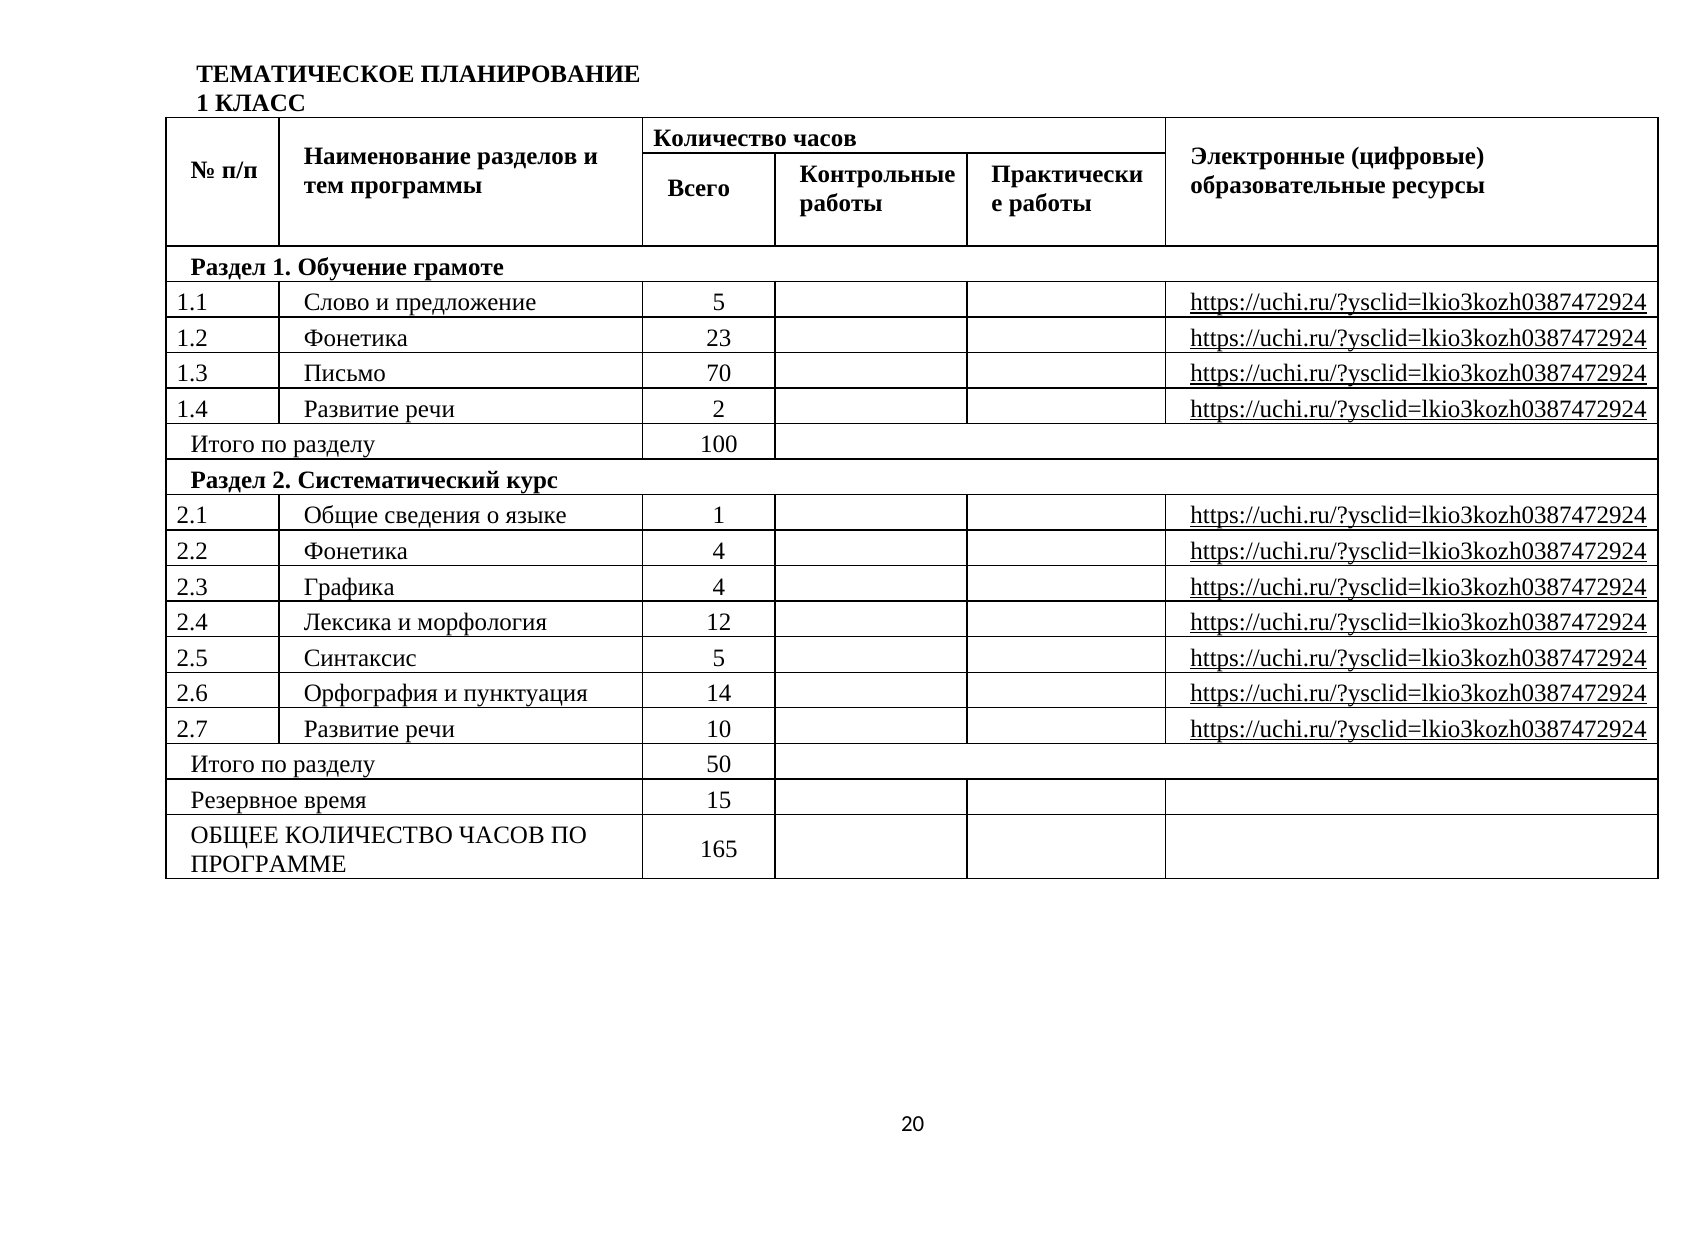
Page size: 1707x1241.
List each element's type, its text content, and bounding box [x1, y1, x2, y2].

table_cell 15 [643, 780, 774, 813]
table_header Количество часов [643, 118, 1165, 152]
table_cell Общие сведения о языке [280, 495, 642, 529]
table_cell Лексика и морфология [280, 602, 642, 636]
text 1 КЛАСС [190, 88, 1647, 117]
table_cell Слово и предложение [280, 282, 642, 316]
table_cell ОБЩЕЕ КОЛИЧЕСТВО ЧАСОВ ПО ПРОГРАММЕ [167, 815, 642, 878]
table_cell 2.6 [167, 673, 278, 707]
table_cell [776, 602, 966, 636]
table_cell 5 [643, 637, 774, 671]
table_cell [776, 815, 966, 878]
table_cell [1166, 815, 1657, 878]
table_cell [1166, 780, 1657, 813]
table_cell [776, 353, 966, 387]
table_cell 5 [643, 282, 774, 316]
table_cell [776, 389, 966, 423]
table_cell https://uchi.ru/?ysclid=lkio3kozh0387472924 [1166, 637, 1657, 671]
table_cell https://uchi.ru/?ysclid=lkio3kozh0387472924 [1166, 602, 1657, 636]
table_cell https://uchi.ru/?ysclid=lkio3kozh0387472924 [1166, 673, 1657, 707]
table_cell [776, 673, 966, 707]
table_cell [968, 602, 1165, 636]
table_cell 1.2 [167, 318, 278, 352]
table_cell [776, 531, 966, 565]
table_cell 2.3 [167, 566, 278, 600]
table_cell [776, 282, 966, 316]
table_cell 70 [643, 353, 774, 387]
table_header Электронные (цифровые) образовательные ресурсы [1166, 118, 1657, 245]
table_cell [776, 424, 1657, 458]
table_cell https://uchi.ru/?ysclid=lkio3kozh0387472924 [1166, 353, 1657, 387]
table_cell https://uchi.ru/?ysclid=lkio3kozh0387472924 [1166, 495, 1657, 529]
table_cell 2.5 [167, 637, 278, 671]
table_cell 1.3 [167, 353, 278, 387]
table_cell Развитие речи [280, 708, 642, 742]
table_cell 23 [643, 318, 774, 352]
table_cell [776, 495, 966, 529]
table_cell [968, 318, 1165, 352]
table_cell 2.4 [167, 602, 278, 636]
table_cell [968, 389, 1165, 423]
table_cell Графика [280, 566, 642, 600]
table_cell 4 [643, 531, 774, 565]
table_cell Всего [643, 154, 774, 245]
table_cell [968, 531, 1165, 565]
table_cell [776, 637, 966, 671]
table_cell 50 [643, 744, 774, 778]
table_cell 10 [643, 708, 774, 742]
table_cell Орфография и пунктуация [280, 673, 642, 707]
table_cell [968, 566, 1165, 600]
table_header Наименование разделов и тем программы [280, 118, 642, 245]
table_cell 4 [643, 566, 774, 600]
table_cell Фонетика [280, 531, 642, 565]
table_header № п/п [167, 118, 278, 245]
table_cell Письмо [280, 353, 642, 387]
table_cell Раздел 2. Систематический курс [167, 460, 1657, 494]
table_cell 2.1 [167, 495, 278, 529]
table_cell Развитие речи [280, 389, 642, 423]
table_cell 1.4 [167, 389, 278, 423]
table_cell [776, 744, 1657, 778]
table_cell https://uchi.ru/?ysclid=lkio3kozh0387472924 [1166, 708, 1657, 742]
table_cell Резервное время [167, 780, 642, 813]
text ТЕМАТИЧЕСКОЕ ПЛАНИРОВАНИЕ [190, 59, 1647, 88]
table_cell Фонетика [280, 318, 642, 352]
table_cell [968, 815, 1165, 878]
table_cell 2.7 [167, 708, 278, 742]
table_cell 14 [643, 673, 774, 707]
table_cell 2.2 [167, 531, 278, 565]
table_cell [968, 637, 1165, 671]
table_cell https://uchi.ru/?ysclid=lkio3kozh0387472924 [1166, 566, 1657, 600]
table_cell Итого по разделу [167, 424, 642, 458]
table_cell https://uchi.ru/?ysclid=lkio3kozh0387472924 [1166, 318, 1657, 352]
table_cell 2 [643, 389, 774, 423]
table_cell Практические работы [968, 154, 1165, 245]
table_cell [776, 566, 966, 600]
table_cell https://uchi.ru/?ysclid=lkio3kozh0387472924 [1166, 531, 1657, 565]
table_cell [968, 708, 1165, 742]
table_cell 12 [643, 602, 774, 636]
table_cell 1 [643, 495, 774, 529]
table_cell [968, 780, 1165, 813]
table_cell Раздел 1. Обучение грамоте [167, 247, 1657, 281]
table_cell 100 [643, 424, 774, 458]
table_cell https://uchi.ru/?ysclid=lkio3kozh0387472924 [1166, 282, 1657, 316]
table_cell Итого по разделу [167, 744, 642, 778]
table_cell https://uchi.ru/?ysclid=lkio3kozh0387472924 [1166, 389, 1657, 423]
table_cell [776, 318, 966, 352]
table_cell 1.1 [167, 282, 278, 316]
table_cell [968, 282, 1165, 316]
table_cell [776, 780, 966, 813]
table_cell [968, 673, 1165, 707]
table_cell [968, 495, 1165, 529]
table_cell 165 [643, 815, 774, 878]
table_cell [968, 353, 1165, 387]
table_cell [776, 708, 966, 742]
table_cell Синтаксис [280, 637, 642, 671]
table_cell Контрольные работы [776, 154, 966, 245]
